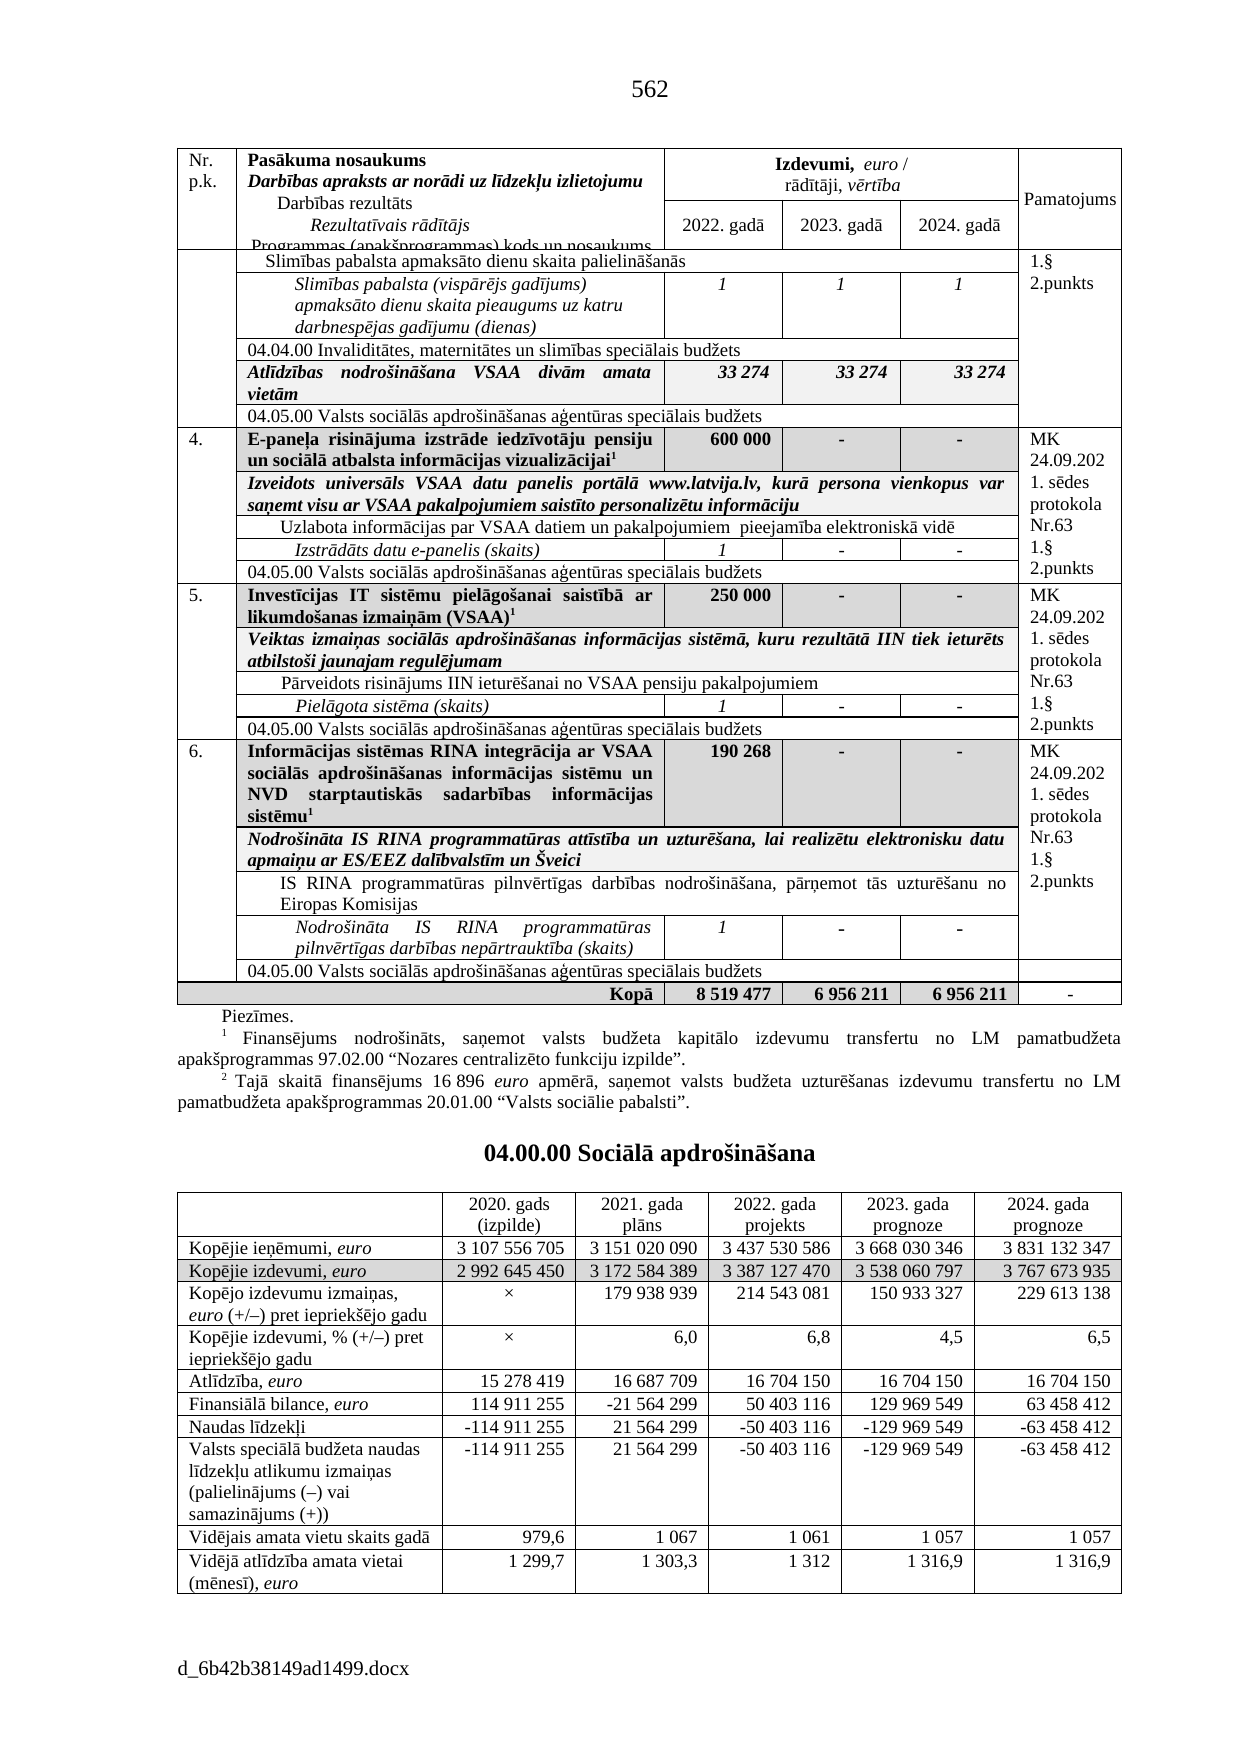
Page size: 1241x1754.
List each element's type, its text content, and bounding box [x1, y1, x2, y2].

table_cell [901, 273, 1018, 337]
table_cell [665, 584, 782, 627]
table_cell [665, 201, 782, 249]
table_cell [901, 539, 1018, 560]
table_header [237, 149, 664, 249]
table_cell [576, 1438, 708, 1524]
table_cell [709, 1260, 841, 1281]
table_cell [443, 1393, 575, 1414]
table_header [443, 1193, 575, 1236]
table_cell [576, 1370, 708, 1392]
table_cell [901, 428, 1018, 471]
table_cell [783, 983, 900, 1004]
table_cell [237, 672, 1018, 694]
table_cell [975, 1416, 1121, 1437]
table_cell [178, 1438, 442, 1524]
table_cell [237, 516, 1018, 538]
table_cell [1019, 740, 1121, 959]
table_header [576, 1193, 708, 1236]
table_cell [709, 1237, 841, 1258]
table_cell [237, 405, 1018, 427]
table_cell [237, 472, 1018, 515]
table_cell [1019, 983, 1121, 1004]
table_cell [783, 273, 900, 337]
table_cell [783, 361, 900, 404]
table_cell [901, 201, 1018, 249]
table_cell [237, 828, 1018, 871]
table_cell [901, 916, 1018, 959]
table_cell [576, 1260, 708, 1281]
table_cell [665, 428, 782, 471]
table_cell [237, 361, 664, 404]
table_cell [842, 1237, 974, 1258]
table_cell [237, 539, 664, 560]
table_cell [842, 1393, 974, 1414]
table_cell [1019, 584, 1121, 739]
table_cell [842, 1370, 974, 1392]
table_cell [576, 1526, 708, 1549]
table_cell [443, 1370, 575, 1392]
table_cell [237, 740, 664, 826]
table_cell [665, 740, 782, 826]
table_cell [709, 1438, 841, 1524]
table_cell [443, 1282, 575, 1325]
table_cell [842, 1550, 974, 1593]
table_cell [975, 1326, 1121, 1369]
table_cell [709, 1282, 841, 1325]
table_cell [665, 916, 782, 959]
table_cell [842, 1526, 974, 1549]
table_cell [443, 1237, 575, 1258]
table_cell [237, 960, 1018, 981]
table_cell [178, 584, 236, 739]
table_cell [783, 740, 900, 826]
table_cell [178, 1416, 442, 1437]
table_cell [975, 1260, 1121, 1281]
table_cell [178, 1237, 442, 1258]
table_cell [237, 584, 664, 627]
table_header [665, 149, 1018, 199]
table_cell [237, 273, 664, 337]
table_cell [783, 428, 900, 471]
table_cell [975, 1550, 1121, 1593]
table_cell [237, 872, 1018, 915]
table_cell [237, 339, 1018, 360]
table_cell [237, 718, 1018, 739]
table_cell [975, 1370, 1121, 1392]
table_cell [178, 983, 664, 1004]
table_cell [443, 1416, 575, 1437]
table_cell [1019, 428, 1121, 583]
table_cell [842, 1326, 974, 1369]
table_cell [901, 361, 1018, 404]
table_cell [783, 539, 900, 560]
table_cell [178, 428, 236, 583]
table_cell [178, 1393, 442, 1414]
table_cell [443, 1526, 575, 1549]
text 2 Tajā skaitā finansējums 16 896 euro apmērā, saņemot valsts budžeta uzturēšanas izdevumu transfertu no LM pamatbudžeta apakšprogrammas 20.01.00 “Valsts sociālie pabalsti”. [177, 1070, 1122, 1113]
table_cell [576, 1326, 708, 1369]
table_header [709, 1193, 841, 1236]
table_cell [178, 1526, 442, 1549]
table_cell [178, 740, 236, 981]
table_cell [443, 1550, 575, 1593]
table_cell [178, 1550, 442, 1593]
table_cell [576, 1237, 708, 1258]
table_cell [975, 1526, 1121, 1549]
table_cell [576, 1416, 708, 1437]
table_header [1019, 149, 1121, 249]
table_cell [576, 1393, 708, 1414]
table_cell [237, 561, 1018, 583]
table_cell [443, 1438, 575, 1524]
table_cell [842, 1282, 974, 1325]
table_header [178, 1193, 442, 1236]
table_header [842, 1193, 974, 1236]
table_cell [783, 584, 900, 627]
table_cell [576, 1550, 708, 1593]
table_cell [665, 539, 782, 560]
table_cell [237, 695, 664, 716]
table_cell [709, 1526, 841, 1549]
text 1 Finansējums nodrošināts, saņemot valsts budžeta kapitālo izdevumu transfertu no LM pamatbudžeta apakšprogrammas 97.02.00 “Nozares centralizēto funkciju izpilde”. [177, 1027, 1122, 1070]
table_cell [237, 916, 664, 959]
text Piezīmes. [177, 1005, 1122, 1027]
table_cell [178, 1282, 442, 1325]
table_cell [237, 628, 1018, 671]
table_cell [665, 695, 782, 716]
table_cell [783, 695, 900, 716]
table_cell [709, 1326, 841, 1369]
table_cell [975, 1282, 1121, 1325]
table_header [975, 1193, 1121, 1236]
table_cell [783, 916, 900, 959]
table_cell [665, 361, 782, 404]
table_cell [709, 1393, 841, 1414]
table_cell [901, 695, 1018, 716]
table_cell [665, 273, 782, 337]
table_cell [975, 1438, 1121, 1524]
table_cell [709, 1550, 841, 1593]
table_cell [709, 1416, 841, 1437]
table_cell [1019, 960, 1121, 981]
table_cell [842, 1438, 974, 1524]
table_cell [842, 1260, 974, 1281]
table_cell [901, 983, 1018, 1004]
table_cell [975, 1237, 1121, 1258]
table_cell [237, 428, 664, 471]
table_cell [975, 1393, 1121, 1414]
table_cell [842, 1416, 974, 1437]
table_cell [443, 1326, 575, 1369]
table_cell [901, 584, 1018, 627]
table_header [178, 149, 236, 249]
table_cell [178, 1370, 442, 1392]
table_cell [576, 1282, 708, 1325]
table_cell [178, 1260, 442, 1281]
text 04.00.00 Sociālā apdrošināšana [177, 1138, 1122, 1167]
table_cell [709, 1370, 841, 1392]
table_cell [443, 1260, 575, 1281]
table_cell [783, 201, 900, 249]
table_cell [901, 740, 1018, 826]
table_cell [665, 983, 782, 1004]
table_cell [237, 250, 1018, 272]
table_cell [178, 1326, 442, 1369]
